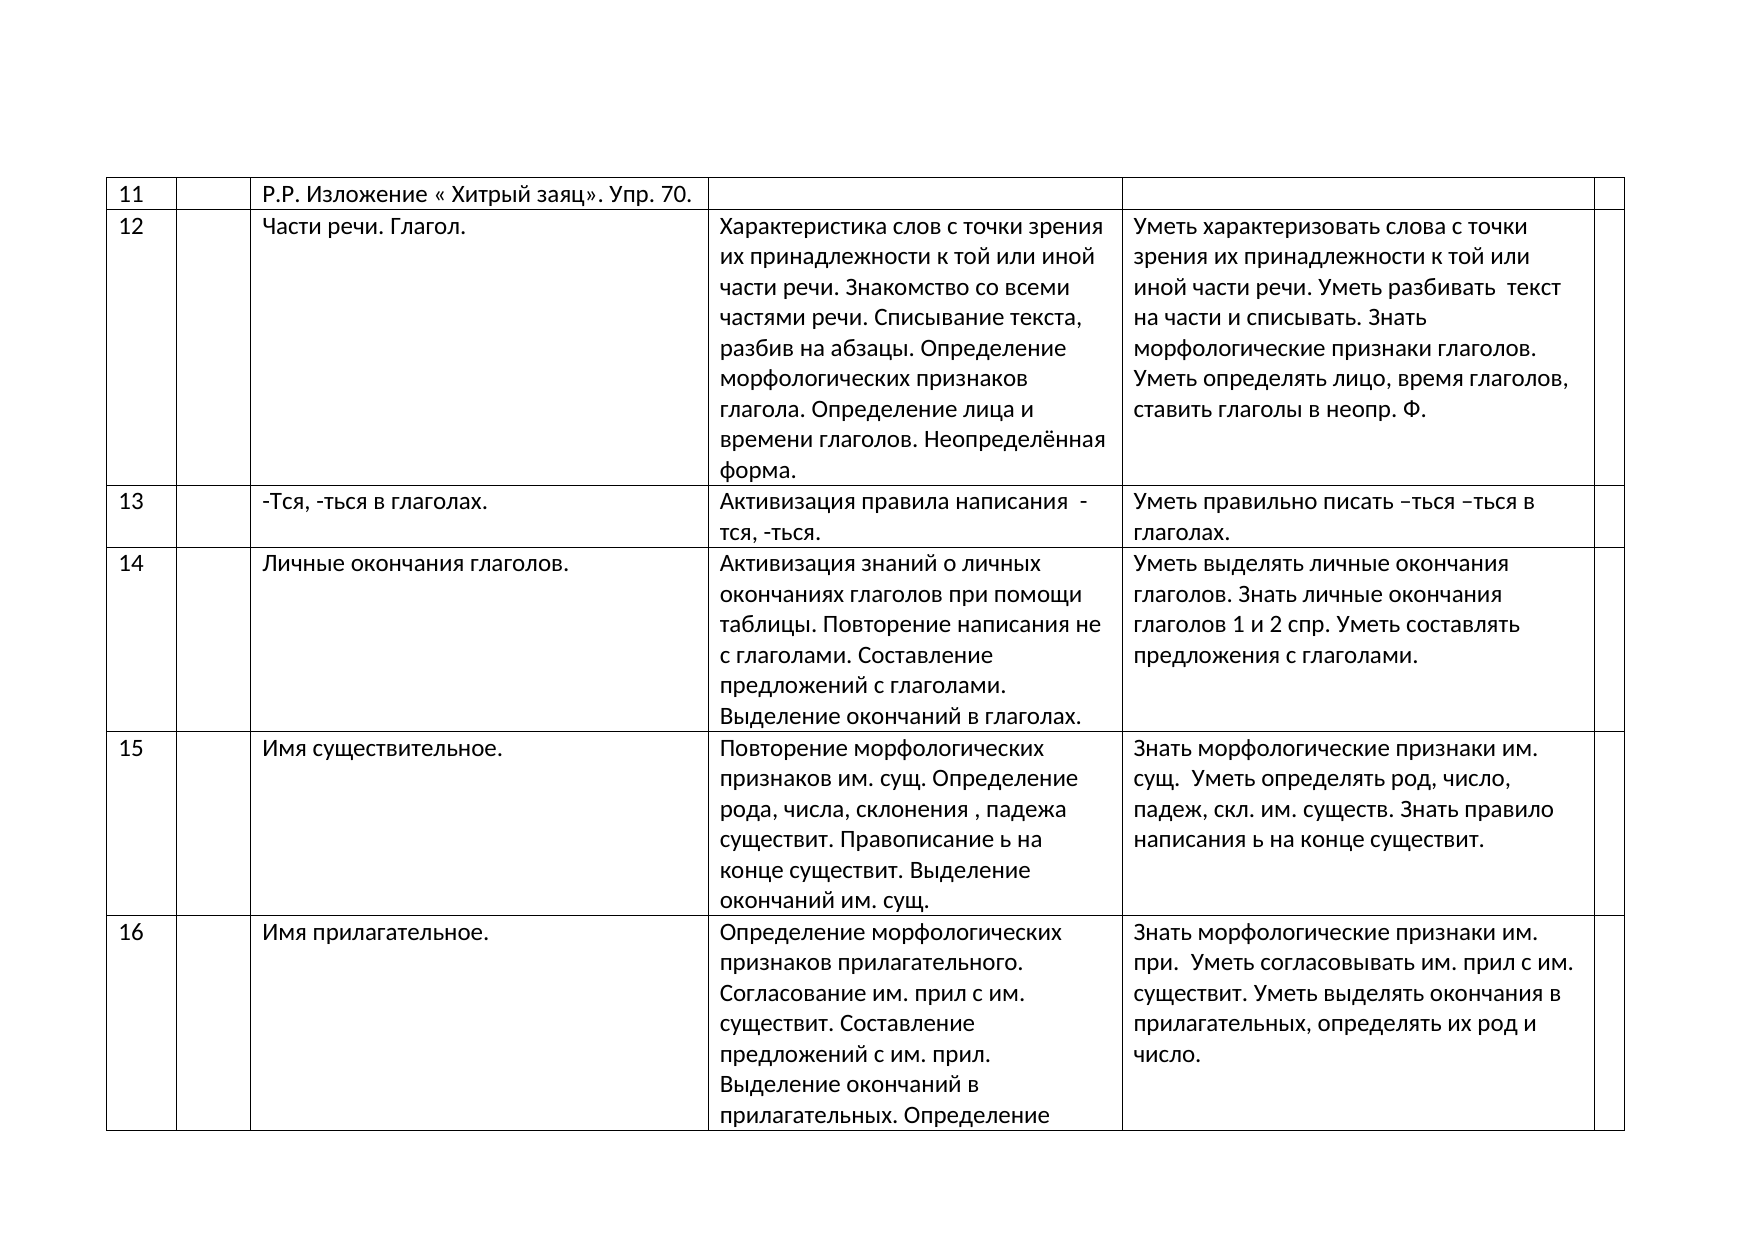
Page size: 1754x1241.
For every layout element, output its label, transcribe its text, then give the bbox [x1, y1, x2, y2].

table_cell [177, 486, 250, 547]
table_cell Уметь характеризовать слова с точки зрения их принадлежности к той или иной части речи. Уметь разбивать текст на части и списывать. Знать морфологические признаки глаголов. Уметь определять лицо, время глаголов, ставить глаголы в неопр. Ф. [1123, 210, 1594, 484]
table_cell [709, 178, 1122, 209]
table_cell Уметь выделять личные окончания глаголов. Знать личные окончания глаголов 1 и 2 спр. Уметь составлять предложения с глаголами. [1123, 548, 1594, 731]
table_cell Активизация знаний о личных окончаниях глаголов при помощи таблицы. Повторение написания не с глаголами. Составление предложений с глаголами. Выделение окончаний в глаголах. [709, 548, 1122, 731]
table_cell 15 [107, 732, 176, 915]
table_cell [177, 548, 250, 731]
table_cell [1595, 210, 1624, 484]
table_cell -Тся, -ться в глаголах. [251, 486, 708, 547]
table_cell [177, 210, 250, 484]
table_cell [1123, 916, 1594, 1129]
table_cell [1595, 178, 1624, 209]
table_cell [1595, 548, 1624, 731]
table_cell [177, 916, 250, 1129]
table_cell [1123, 178, 1594, 209]
table_cell Личные окончания глаголов. [251, 548, 708, 731]
table_cell Повторение морфологических признаков им. сущ. Определение рода, числа, склонения , падежа существит. Правописание ь на конце существит. Выделение окончаний им. сущ. [709, 732, 1122, 915]
table_cell 11 [107, 178, 176, 209]
table_cell Р.Р. Изложение « Хитрый заяц». Упр. 70. [251, 178, 708, 209]
table_cell [1595, 916, 1624, 1129]
table_cell 13 [107, 486, 176, 547]
table_cell Имя прилагательное. [251, 916, 708, 1129]
table_cell Уметь правильно писать –ться –ться в глаголах. [1123, 486, 1594, 547]
table_cell Знать морфологические признаки им. сущ. Уметь определять род, число, падеж, скл. им. существ. Знать правило написания ь на конце существит. [1123, 732, 1594, 915]
table_cell 14 [107, 548, 176, 731]
table_cell [1595, 486, 1624, 547]
table_cell Части речи. Глагол. [251, 210, 708, 484]
table_cell [1595, 732, 1624, 915]
table_cell Имя существительное. [251, 732, 708, 915]
table_cell [177, 732, 250, 915]
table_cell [709, 916, 1122, 1129]
table_cell 16 [107, 916, 176, 1129]
table_cell 12 [107, 210, 176, 484]
table_cell [177, 178, 250, 209]
table_cell Характеристика слов с точки зрения их принадлежности к той или иной части речи. Знакомство со всеми частями речи. Списывание текста, разбив на абзацы. Определение морфологических признаков глагола. Определение лица и времени глаголов. Неопределённая форма. [709, 210, 1122, 484]
table_cell Активизация правила написания -тся, -ться. [709, 486, 1122, 547]
